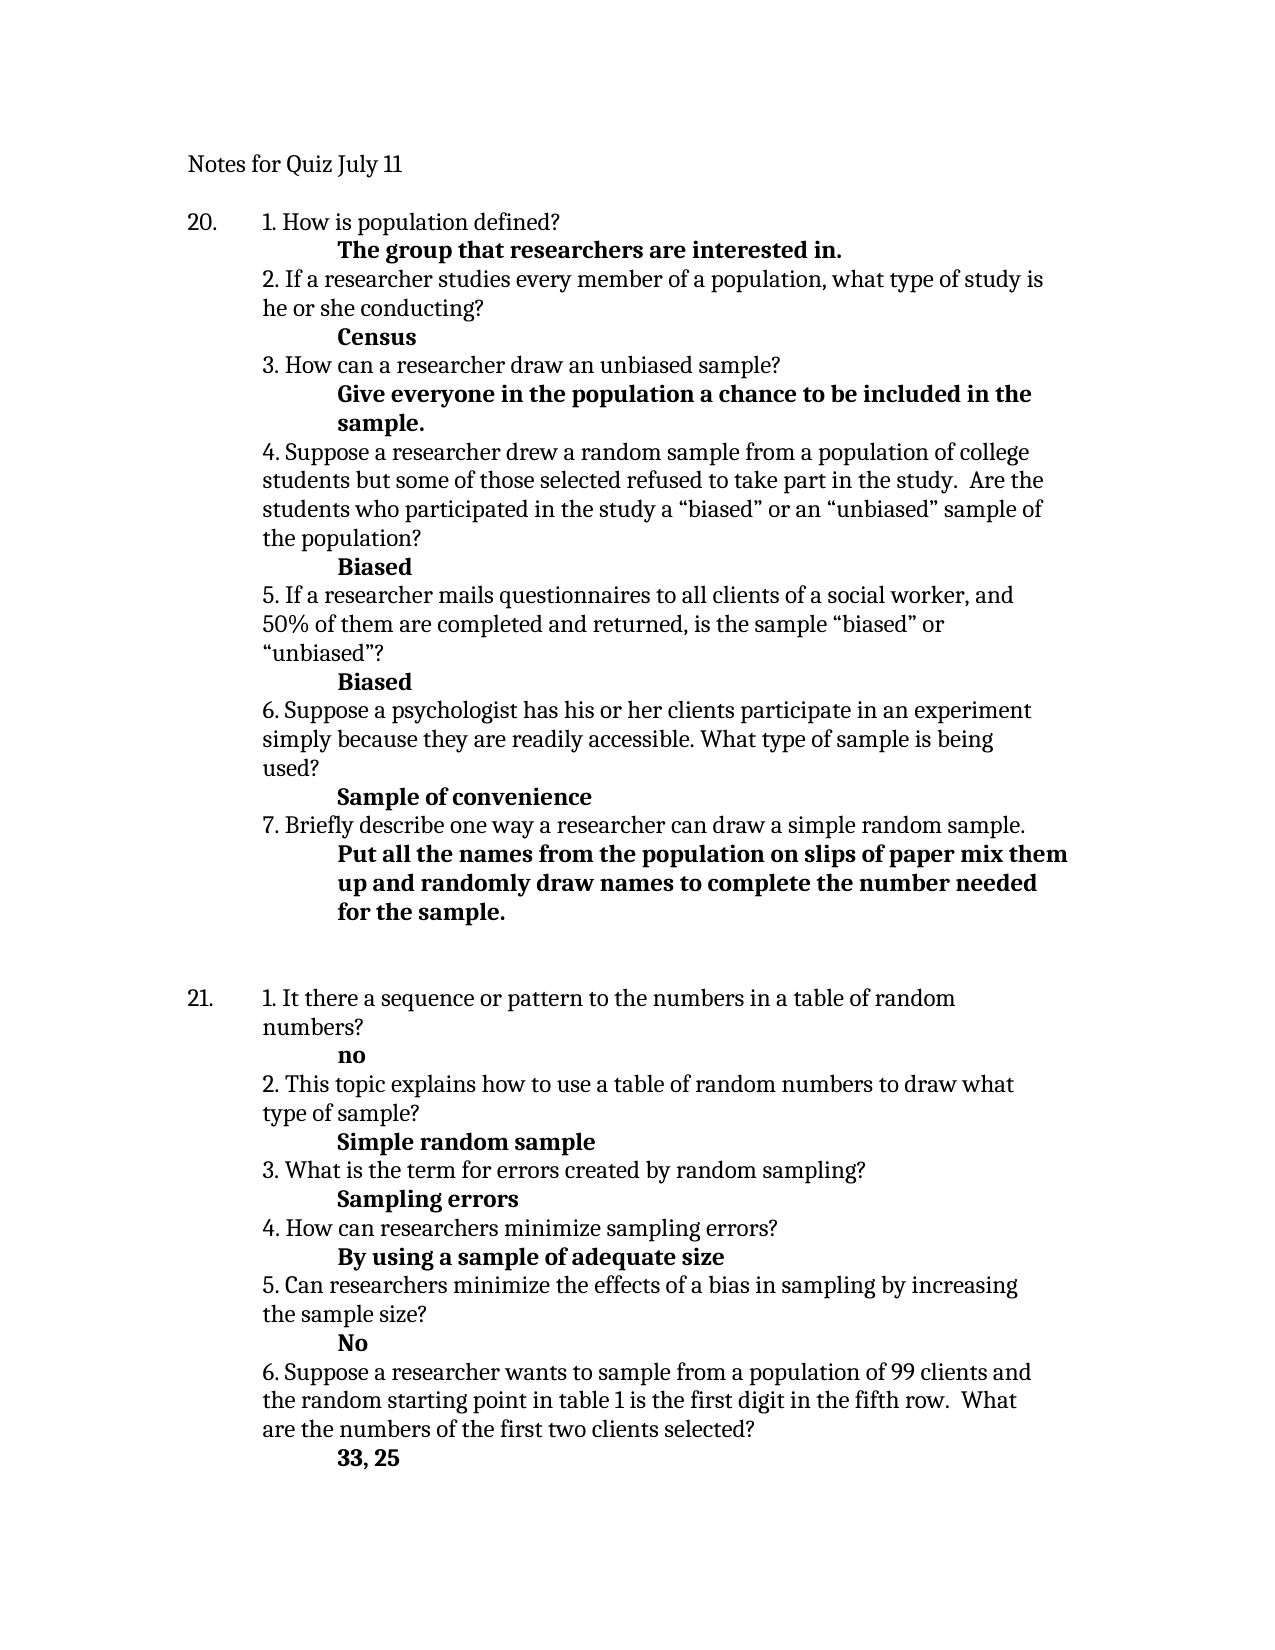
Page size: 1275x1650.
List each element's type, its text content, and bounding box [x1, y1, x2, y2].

text 20. 1. How is population defined? [187, 207, 1087, 236]
text Sample of convenience [187, 782, 1087, 811]
text Sampling errors [187, 1185, 1087, 1214]
text Biased [187, 667, 1087, 696]
text Notes for Quiz July 11 [187, 150, 1087, 179]
text 50% of them are completed and returned, is the sample “biased” or [187, 610, 1087, 639]
text simply because they are readily accessible. What type of sample is being [187, 725, 1087, 754]
text 33, 25 [187, 1444, 1087, 1472]
text 3. What is the term for errors created by random sampling? [187, 1156, 1087, 1185]
text 2. This topic explains how to use a table of random numbers to draw what [187, 1070, 1087, 1099]
text up and randomly draw names to complete the number needed [262, 869, 1087, 897]
text are the numbers of the first two clients selected? [187, 1415, 1087, 1444]
text 6. Suppose a researcher wants to sample from a population of 99 clients and [187, 1357, 1087, 1386]
text students who participated in the study a “biased” or an “unbiased” sample of [187, 495, 1087, 524]
text 3. How can a researcher draw an unbiased sample? [187, 351, 1087, 380]
text By using a sample of adequate size [187, 1242, 1087, 1271]
text no [187, 1041, 1087, 1070]
text 4. Suppose a researcher drew a random sample from a population of college [187, 437, 1087, 466]
text Census [187, 322, 1087, 351]
text 4. How can researchers minimize sampling errors? [187, 1214, 1087, 1242]
text Give everyone in the population a chance to be included in the [187, 380, 1087, 409]
text Simple random sample [187, 1127, 1087, 1156]
text “unbiased”? [187, 639, 1087, 667]
text for the sample. [262, 897, 1087, 926]
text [187, 1386, 1087, 1415]
text No [187, 1329, 1087, 1357]
text numbers? [187, 1012, 1087, 1041]
text Put all the names from the population on slips of paper mix them [187, 840, 1087, 869]
text sample. [262, 409, 1087, 437]
text the sample size? [187, 1300, 1087, 1329]
text 2. If a researcher studies every member of a population, what type of study is [187, 265, 1087, 294]
text used? [187, 754, 1087, 782]
text 5. Can researchers minimize the effects of a bias in sampling by increasing [187, 1271, 1087, 1300]
text 21. 1. It there a sequence or pattern to the numbers in a table of random [187, 984, 1087, 1012]
text the population? [187, 524, 1087, 552]
text type of sample? [187, 1099, 1087, 1127]
text Biased [187, 552, 1087, 581]
text he or she conducting? [187, 294, 1087, 322]
text The group that researchers are interested in. [187, 236, 1087, 265]
text 6. Suppose a psychologist has his or her clients participate in an experiment [187, 696, 1087, 725]
text 7. Briefly describe one way a researcher can draw a simple random sample. [187, 811, 1087, 840]
text students but some of those selected refused to take part in the study. Are the [187, 466, 1087, 495]
text 5. If a researcher mails questionnaires to all clients of a social worker, and [187, 581, 1087, 610]
